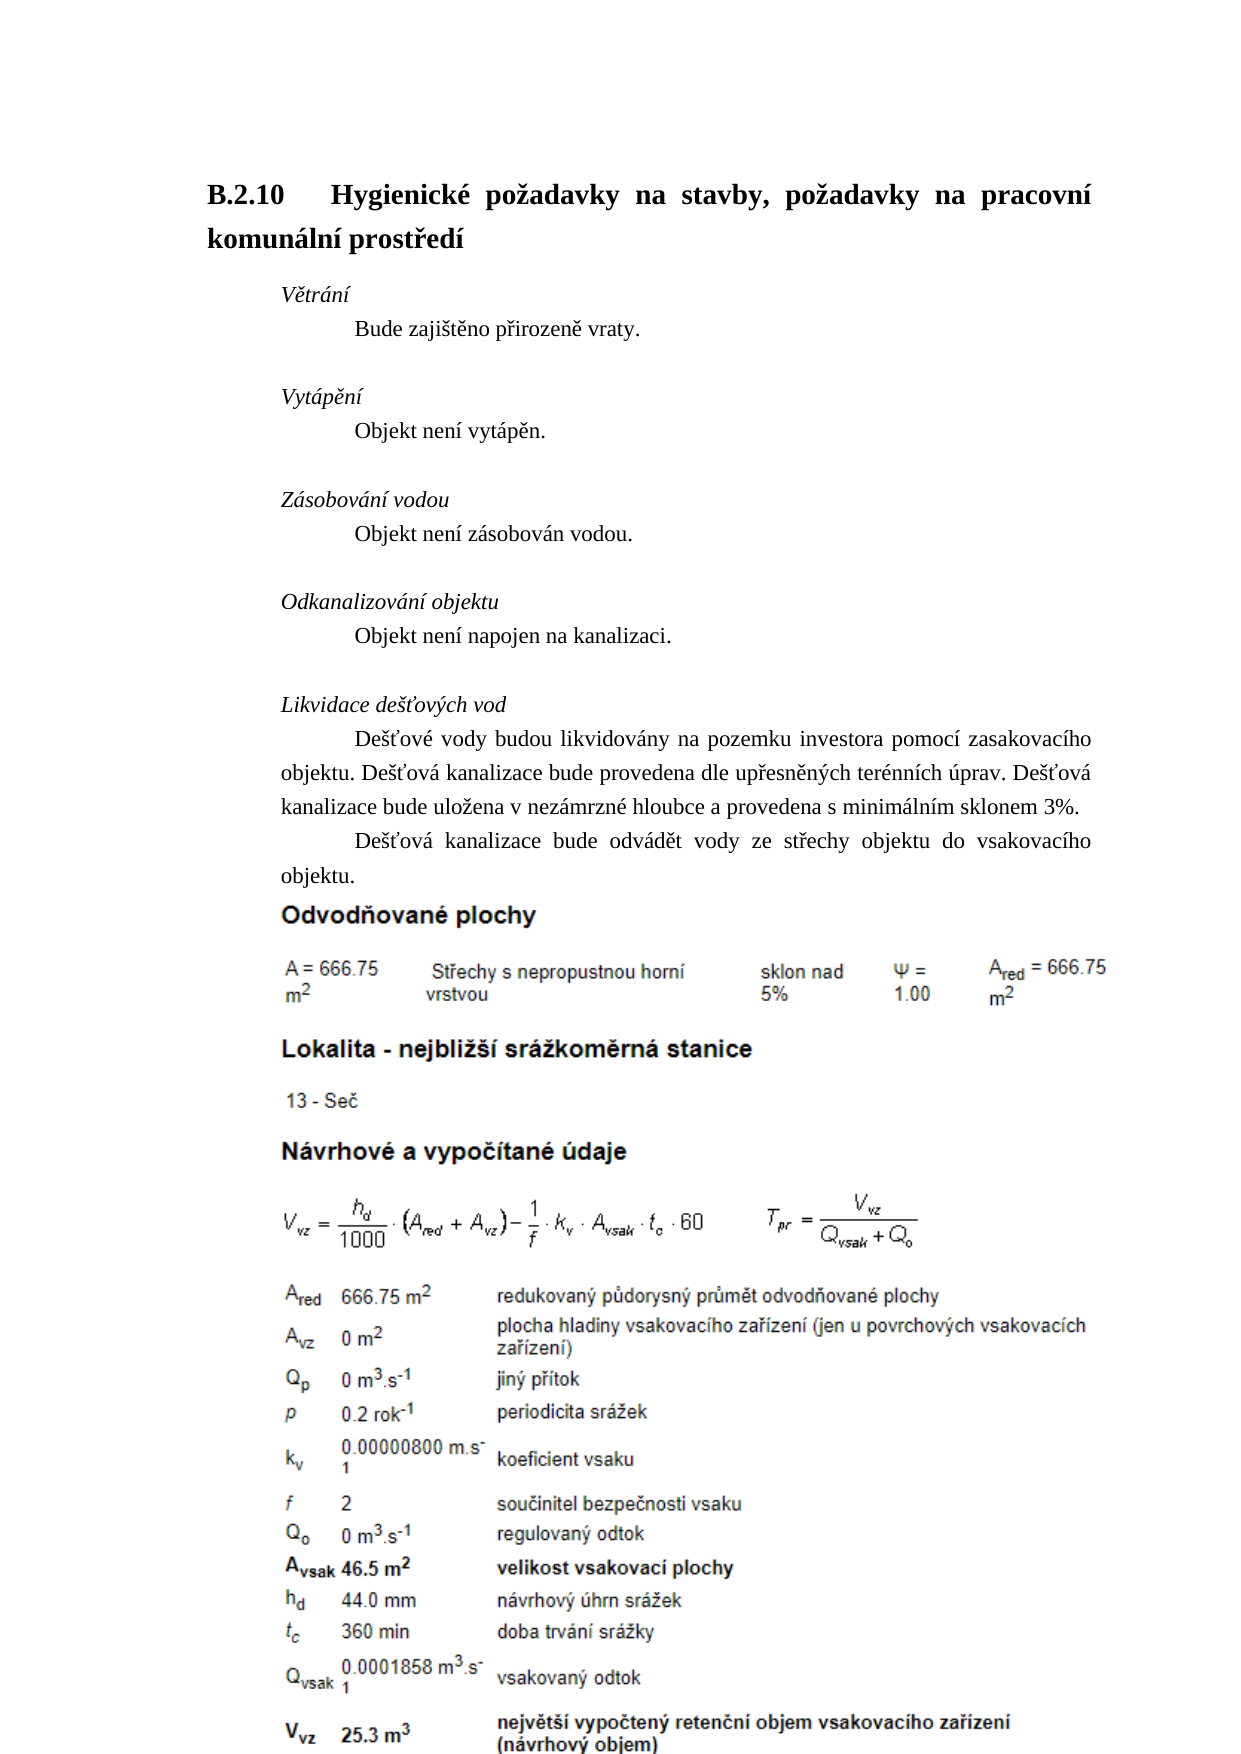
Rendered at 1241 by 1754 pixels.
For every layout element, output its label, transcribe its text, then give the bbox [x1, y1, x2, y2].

text Odkanalizování objektu [207, 588, 1092, 615]
picture [270, 897, 1155, 1754]
text Objekt není napojen na kanalizaci. [281, 623, 1092, 649]
text Likvidace dešťových vod [207, 691, 1092, 717]
text Dešťové vody budou likvidovány na pozemku investora pomocí zasakovacího objektu. Dešťová kanalizace bude provedena dle upřesněných terénních úprav. Dešťová kanalizace bude uložena v nezámrzné hloubce a provedena s minimálním sklonem 3%. [281, 725, 1092, 820]
text Objekt není vytápěn. [281, 418, 1092, 444]
text Vytápění [207, 383, 1092, 410]
text Dešťová kanalizace bude odvádět vody ze střechy objektu do vsakovacího objektu. [281, 828, 1092, 888]
text Zásobování vodou [207, 486, 1092, 512]
text Větrání [207, 281, 1092, 307]
text Bude zajištěno přirozeně vraty. [281, 315, 1092, 341]
text Objekt není zásobován vodou. [281, 520, 1092, 546]
subtitle B.2.10 Hygienické požadavky na stavby, požadavky na pracovní komunální prostředí [207, 177, 1092, 254]
